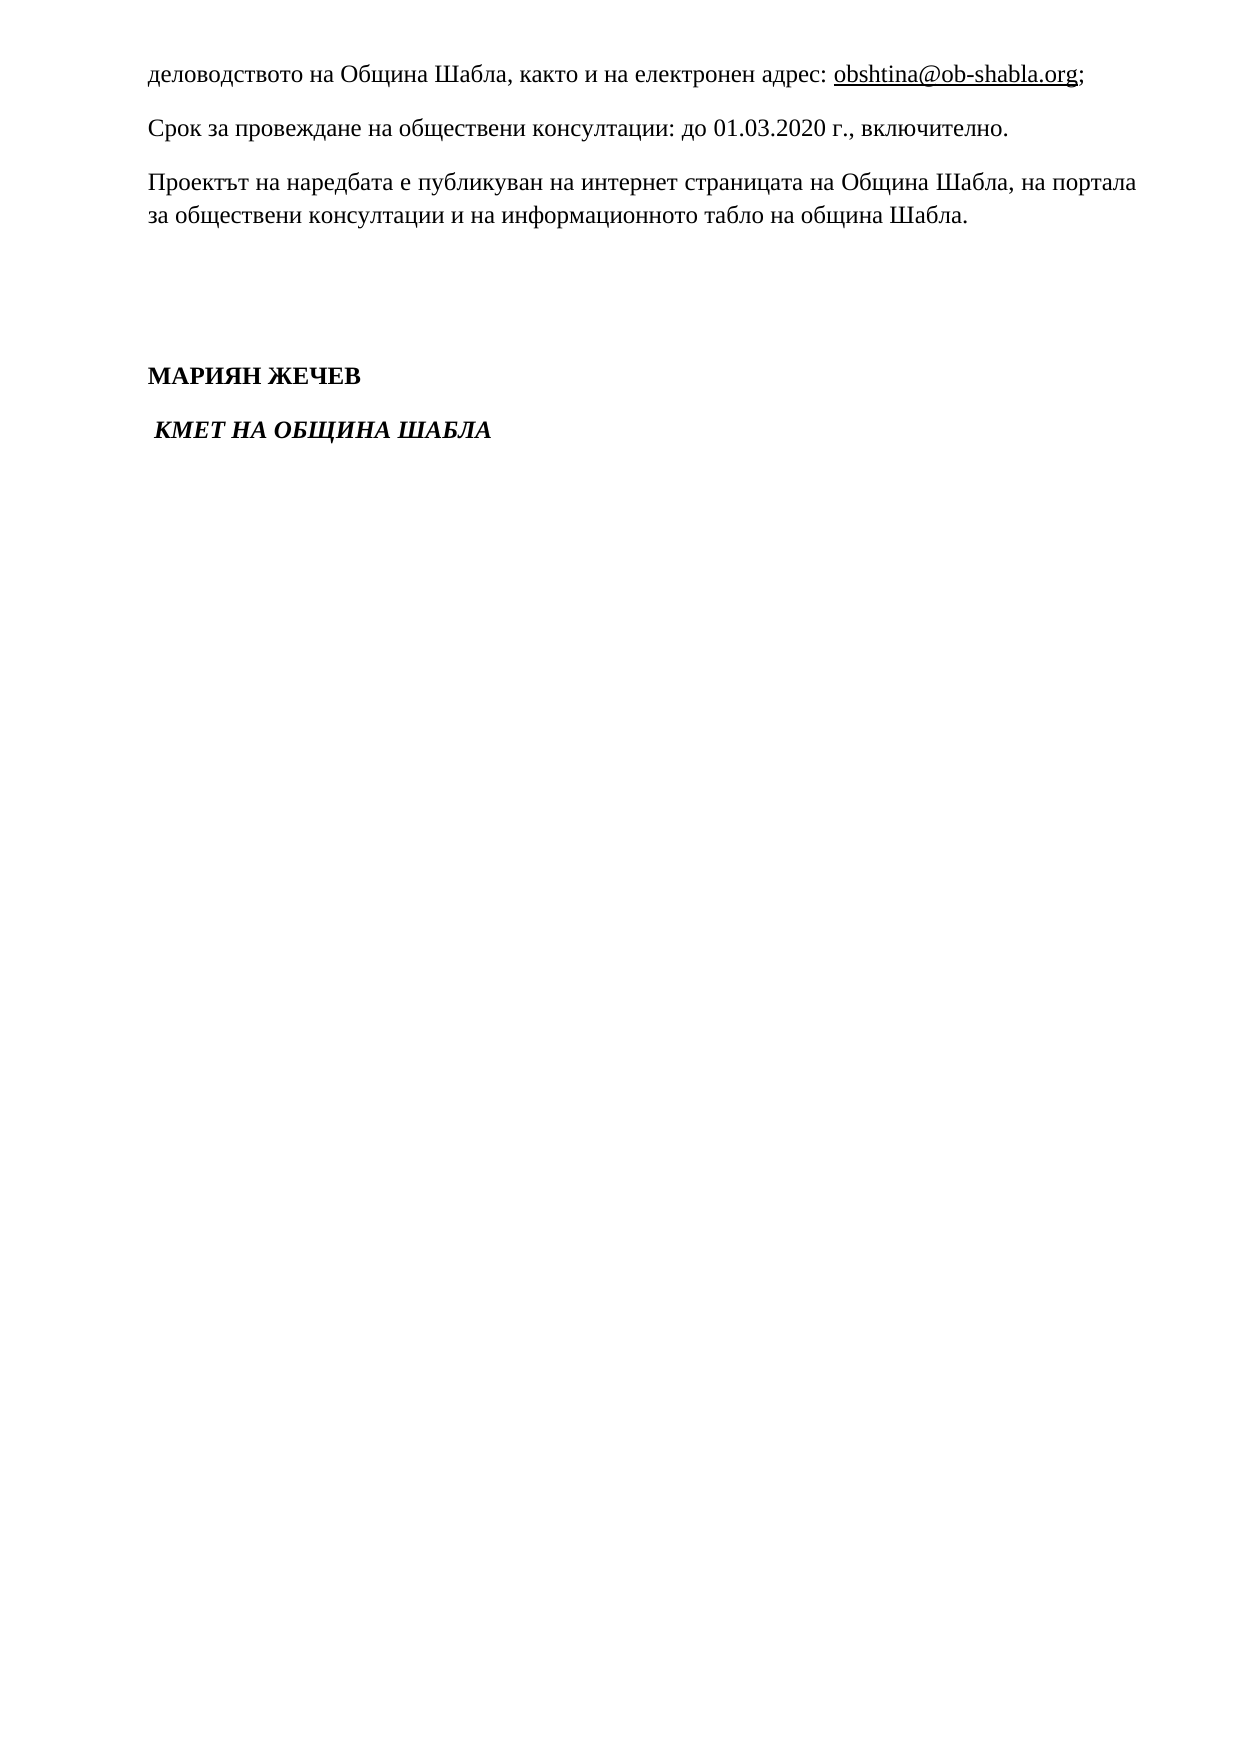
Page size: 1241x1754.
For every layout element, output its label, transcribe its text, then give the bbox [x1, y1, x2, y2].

text МАРИЯН ЖЕЧЕВ [148, 361, 1122, 390]
text КМЕТ НА ОБЩИНА ШАБЛА [148, 415, 1122, 443]
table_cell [136, 59, 1149, 253]
